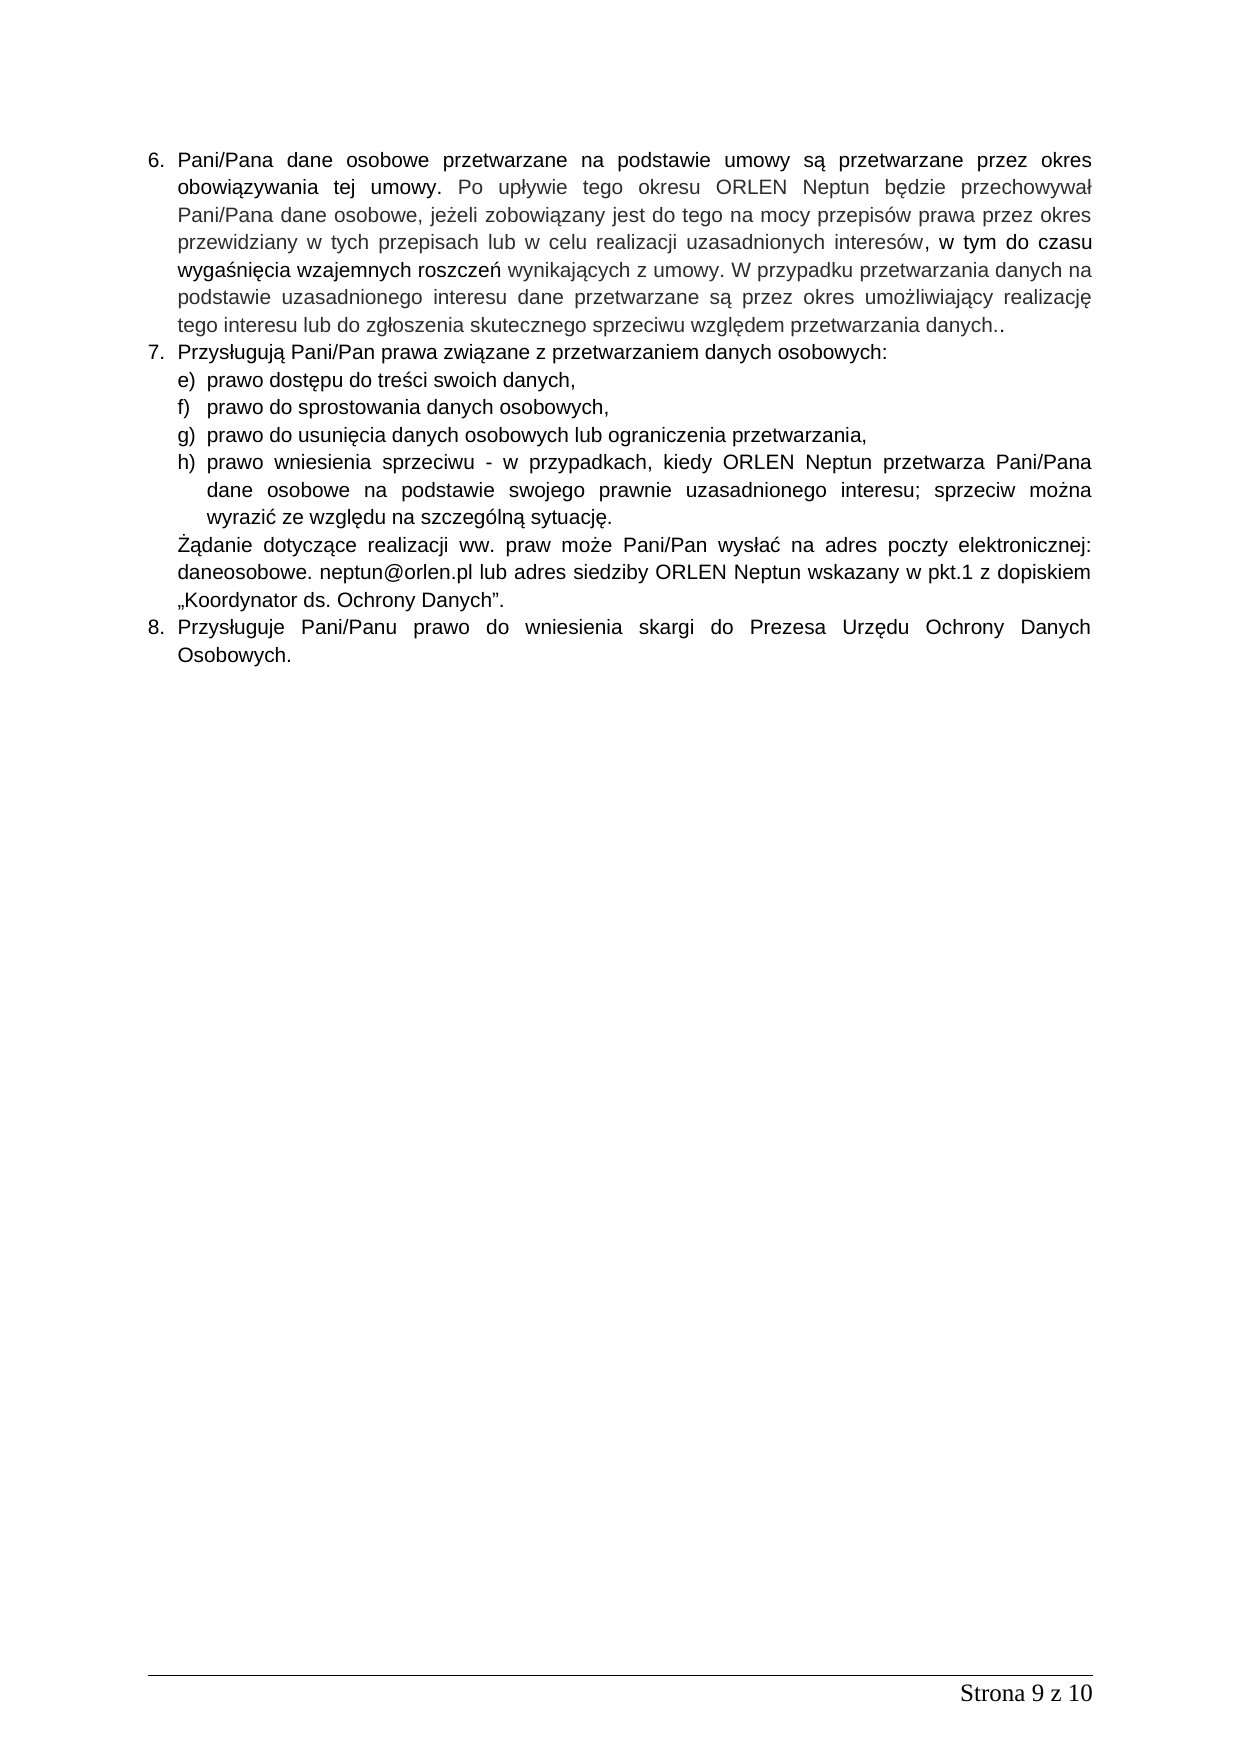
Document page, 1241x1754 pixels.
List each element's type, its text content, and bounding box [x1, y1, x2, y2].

list Przysługuje Pani/Panu prawo do wniesienia skargi do Prezesa Urzędu Ochrony Danych Osobowych. [148, 615, 1093, 667]
text Żądanie dotyczące realizacji ww. praw może Pani/Pan wysłać na adres poczty elektronicznej: daneosobowe. neptun@orlen.pl lub adres siedziby ORLEN Neptun wskazany w pkt.1 z dopiskiem „Koordynator ds. Ochrony Danych”. [177, 533, 1093, 612]
list prawo do sprostowania danych osobowych, [177, 395, 1093, 419]
list prawo wniesienia sprzeciwu - w przypadkach, kiedy ORLEN Neptun przetwarza Pani/Pana dane osobowe na podstawie swojego prawnie uzasadnionego interesu; sprzeciw można wyrazić ze względu na szczególną sytuację. [177, 450, 1093, 529]
list prawo do usunięcia danych osobowych lub ograniczenia przetwarzania, [177, 423, 1093, 447]
list Pani/Pana dane osobowe przetwarzane na podstawie umowy są przetwarzane przez okres obowiązywania tej umowy. Po upływie tego okresu ORLEN Neptun będzie przechowywał Pani/Pana dane osobowe, jeżeli zobowiązany jest do tego na mocy przepisów prawa przez okres przewidziany w tych przepisach lub w celu realizacji uzasadnionych interesów, w tym do czasu wygaśnięcia wzajemnych roszczeń wynikających z umowy. W przypadku przetwarzania danych na podstawie uzasadnionego interesu dane przetwarzane są przez okres umożliwiający realizację tego interesu lub do zgłoszenia skutecznego sprzeciwu względem przetwarzania danych.. [148, 148, 1093, 337]
list Przysługują Pani/Pan prawa związane z przetwarzaniem danych osobowych: [148, 340, 1093, 364]
list prawo dostępu do treści swoich danych, [177, 368, 1093, 392]
